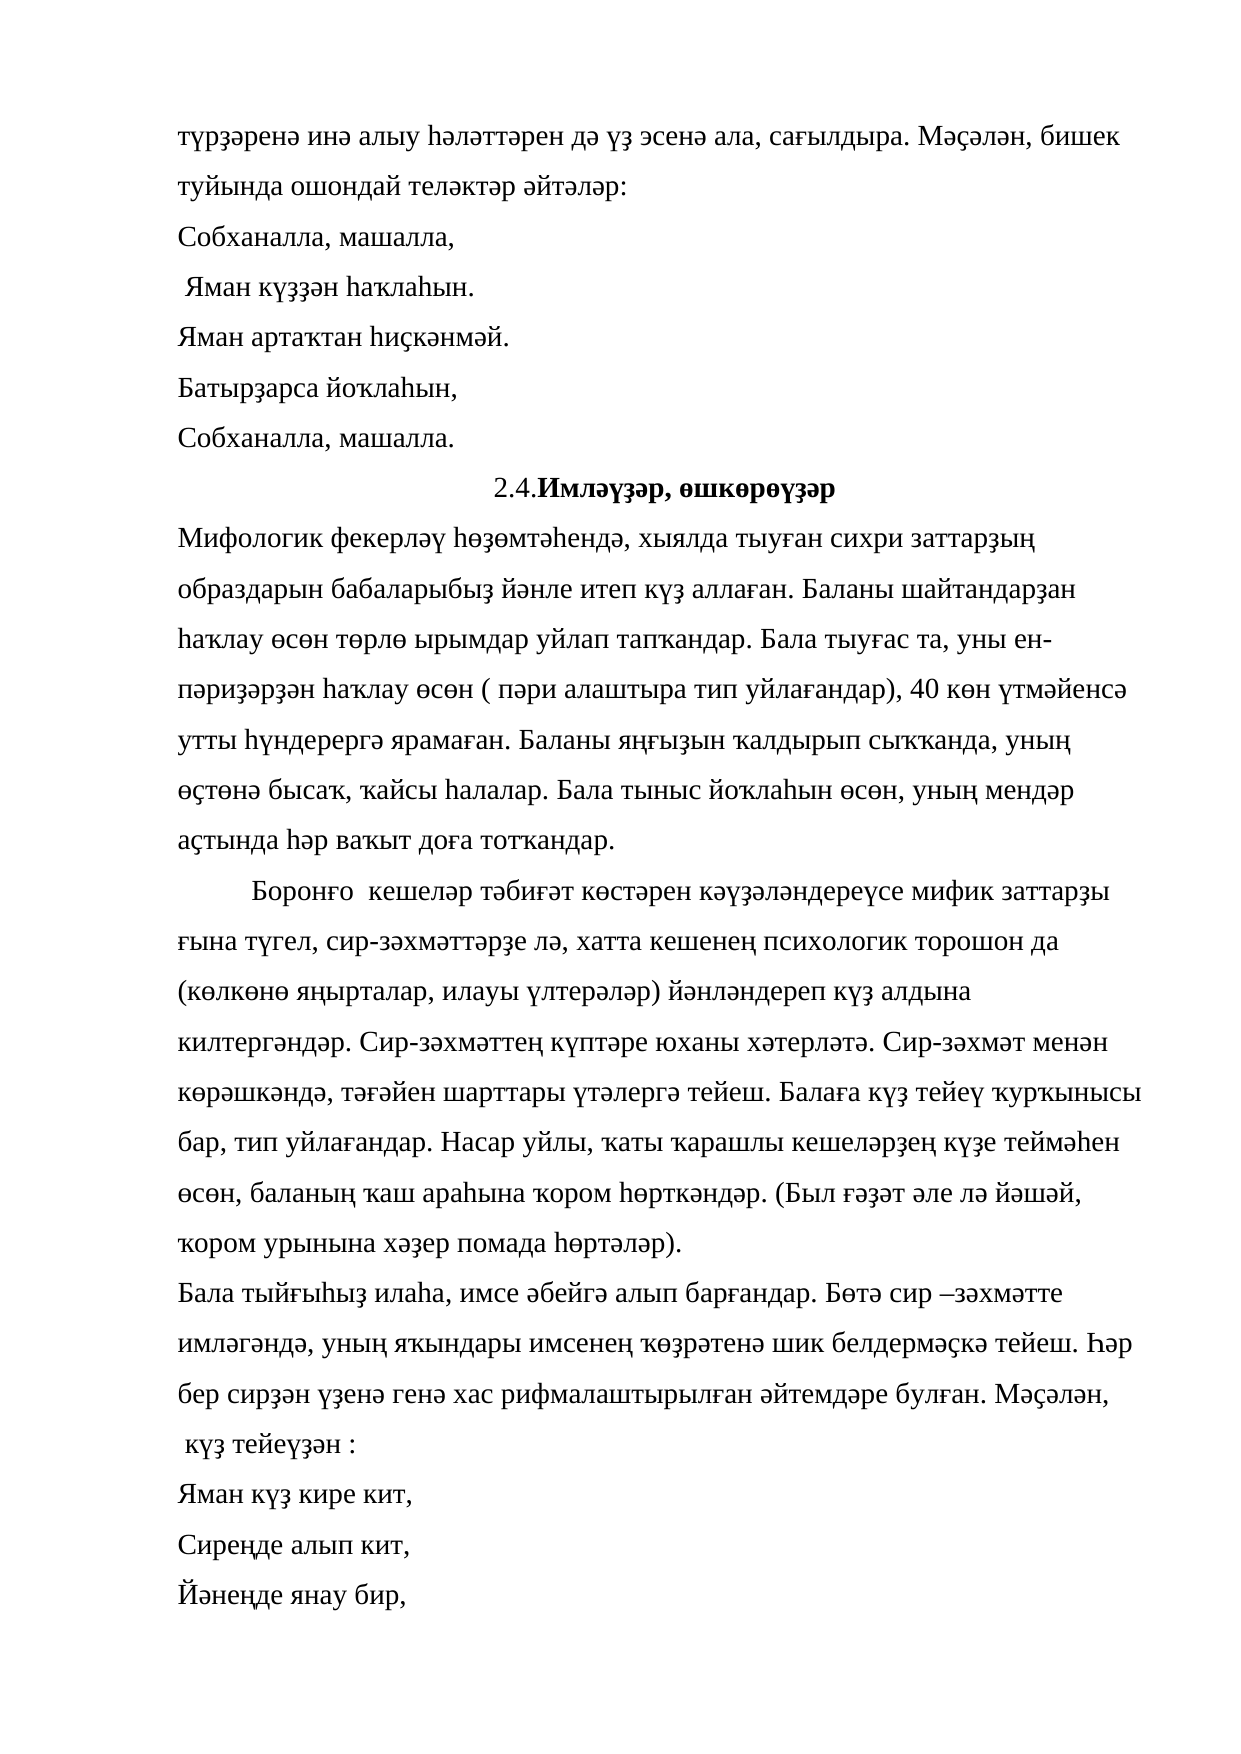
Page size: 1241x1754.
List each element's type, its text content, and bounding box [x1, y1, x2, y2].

text Собханалла, машалла. [177, 420, 1152, 453]
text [177, 118, 1152, 202]
text 2.4.Имләүҙәр, өшкөрөүҙәр [177, 470, 1152, 504]
text Йәнеңде янау бир, [177, 1577, 1152, 1611]
text Мифологик фекерләү һөҙөмтәһендә, хыялда тыуған сихри заттарҙың образдарын бабаларыбыҙ йәнле итеп күҙ аллаған. Баланы шайтандарҙан һаҡлау өсөн төрлө ырымдар уйлап тапҡандар. Бала тыуғас та, уны ен-пәриҙәрҙән һаҡлау өсөн ( пәри алаштыра тип уйлағандар), 40 көн үтмәйенсә утты һүндерергә ярамаған. Баланы яңғыҙын ҡалдырып сыҡҡанда, уның өҫтөнә бысаҡ, ҡайсы һалалар. Бала тыныс йоҡлаһын өсөн, уның мендәр аҫтында һәр ваҡыт доға тотҡандар. [177, 521, 1152, 856]
text Собханалла, машалла, [177, 219, 1152, 252]
text Яман артаҡтан һиҫкәнмәй. [177, 319, 1152, 353]
text Яман күҙҙән һаҡлаһын. [177, 269, 1152, 303]
text Бала тыйғыһыҙ илаһа, имсе әбейгә алып барғандар. Бөтә сир –зәхмәтте имләгәндә, уның яҡындары имсенең ҡөҙрәтенә шик белдермәҫкә тейеш. Һәр бер сирҙән үҙенә генә хас рифмалаштырылған әйтемдәре булған. Мәҫәлән, [177, 1275, 1152, 1409]
text Яман күҙ кире кит, [177, 1477, 1152, 1510]
text Боронғо кешеләр тәбиғәт көстәрен кәүҙәләндереүсе мифик заттарҙы ғына түгел, сир-зәхмәттәрҙе лә, хатта кешенең психологик торошон да (көлкөнө яңырталар, илауы үлтерәләр) йәнләндереп күҙ алдына килтергәндәр. Сир-зәхмәттең күптәре юханы хәтерләтә. Сир-зәхмәт менән көрәшкәндә, тәғәйен шарттары үтәлергә тейеш. Балаға күҙ тейеү ҡурҡынысы бар, тип уйлағандар. Насар уйлы, ҡаты ҡарашлы кешеләрҙең күҙе теймәһен өсөн, баланың ҡаш араһына ҡором һөрткәндәр. (Был ғәҙәт әле лә йәшәй, ҡором урынына хәҙер помада һөртәләр). [177, 873, 1152, 1258]
text күҙ тейеүҙән : [177, 1426, 1152, 1460]
text Батырҙарса йоҡлаһын, [177, 370, 1152, 403]
text Сиреңде алып кит, [177, 1527, 1152, 1560]
